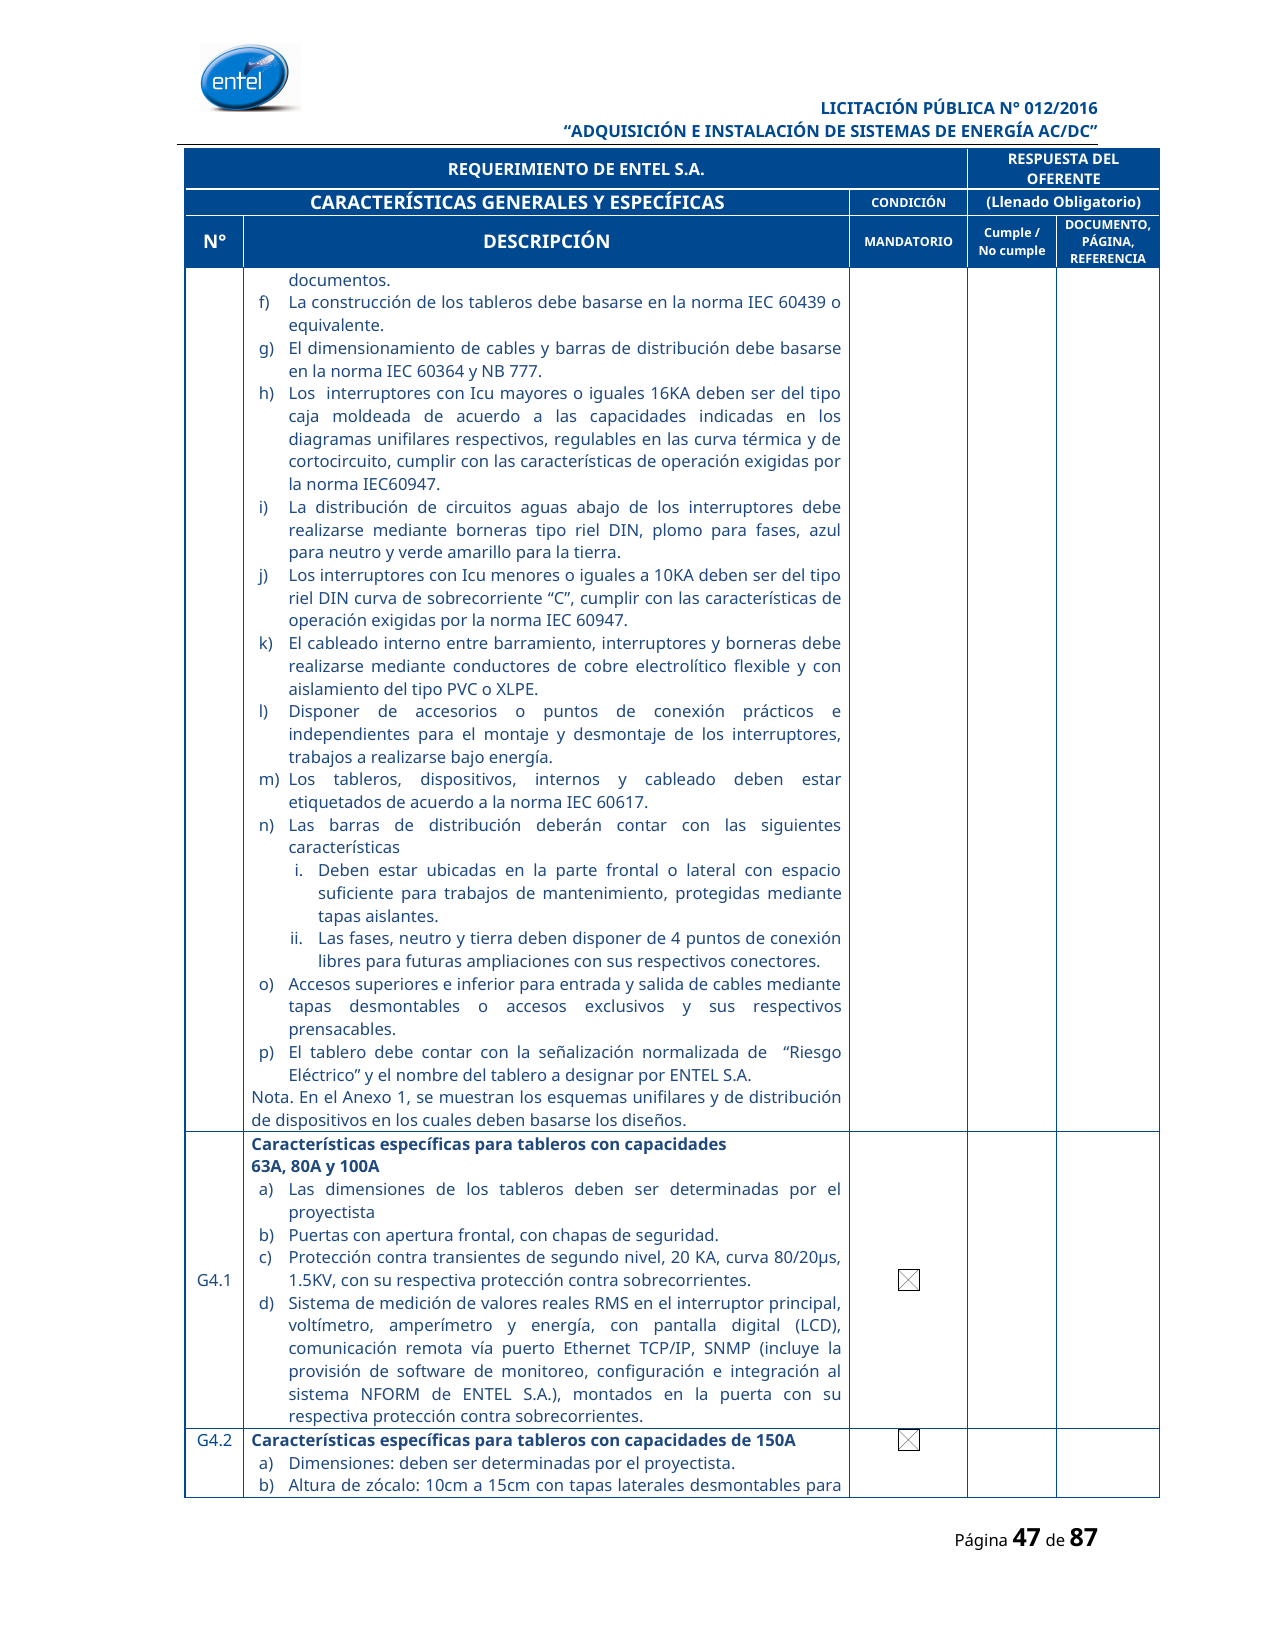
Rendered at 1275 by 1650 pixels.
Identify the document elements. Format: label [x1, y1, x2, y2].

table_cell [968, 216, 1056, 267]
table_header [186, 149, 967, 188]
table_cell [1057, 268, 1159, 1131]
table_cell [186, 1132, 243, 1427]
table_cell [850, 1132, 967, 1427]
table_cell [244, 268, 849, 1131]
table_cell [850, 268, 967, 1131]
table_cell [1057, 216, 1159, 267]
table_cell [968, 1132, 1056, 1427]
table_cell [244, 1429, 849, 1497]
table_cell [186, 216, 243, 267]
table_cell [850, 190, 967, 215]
picture [200, 43, 302, 112]
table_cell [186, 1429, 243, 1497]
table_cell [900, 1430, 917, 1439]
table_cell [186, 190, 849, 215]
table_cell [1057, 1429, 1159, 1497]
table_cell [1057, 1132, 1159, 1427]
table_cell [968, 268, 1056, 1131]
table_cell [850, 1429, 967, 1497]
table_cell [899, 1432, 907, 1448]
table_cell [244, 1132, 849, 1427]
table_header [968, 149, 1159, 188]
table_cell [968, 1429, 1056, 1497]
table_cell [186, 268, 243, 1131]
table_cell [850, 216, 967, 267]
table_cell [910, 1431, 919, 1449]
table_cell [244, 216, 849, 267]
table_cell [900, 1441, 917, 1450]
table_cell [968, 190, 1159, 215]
